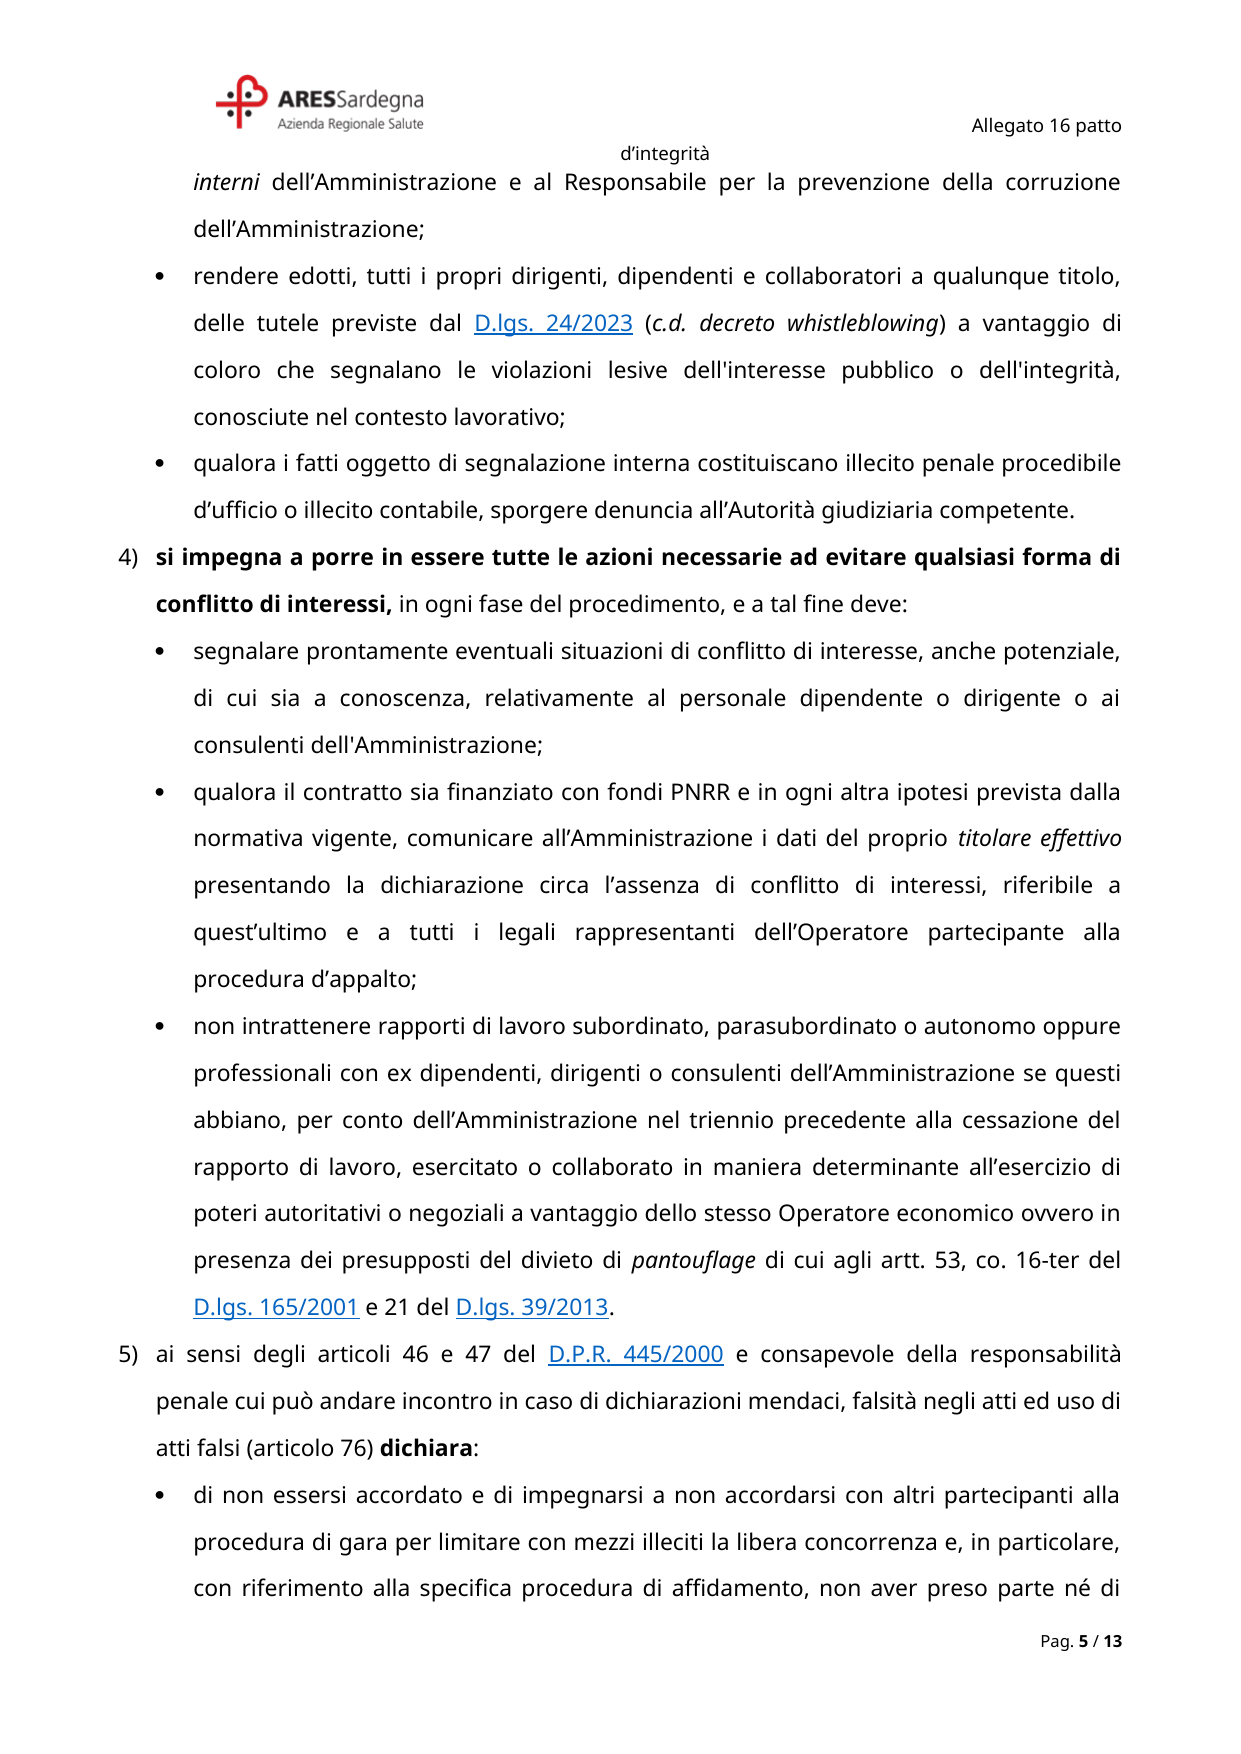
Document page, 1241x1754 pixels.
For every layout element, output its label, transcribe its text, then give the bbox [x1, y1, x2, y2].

list rendere edotti, tutti i propri dirigenti, dipendenti e collaboratori a qualunque titolo, delle tutele previste dal D.lgs. 24/2023 (c.d. decreto whistleblowing) a vantaggio di coloro che segnalano le violazioni lesive dell'interesse pubblico o dell'integrità, conosciute nel contesto lavorativo; [156, 260, 1122, 432]
list non intrattenere rapporti di lavoro subordinato, parasubordinato o autonomo oppure professionali con ex dipendenti, dirigenti o consulenti dell’Amministrazione se questi abbiano, per conto dell’Amministrazione nel triennio precedente alla cessazione del rapporto di lavoro, esercitato o collaborato in maniera determinante all’esercizio di poteri autoritativi o negoziali a vantaggio dello stesso Operatore economico ovvero in presenza dei presupposti del divieto di pantouflage di cui agli artt. 53, co. 16-ter del D.lgs. 165/2001 e 21 del D.lgs. 39/2013. [156, 1010, 1122, 1322]
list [156, 166, 1122, 244]
list qualora i fatti oggetto di segnalazione interna costituiscano illecito penale procedibile d’ufficio o illecito contabile, sporgere denuncia all’Autorità giudiziaria competente. [156, 447, 1122, 526]
picture [207, 73, 439, 133]
list si impegna a porre in essere tutte le azioni necessarie ad evitare qualsiasi forma di conflitto di interessi, in ogni fase del procedimento, e a tal fine deve: [118, 541, 1122, 619]
list qualora il contratto sia finanziato con fondi PNRR e in ogni altra ipotesi prevista dalla normativa vigente, comunicare all’Amministrazione i dati del proprio titolare effettivo presentando la dichiarazione circa l’assenza di conflitto di interessi, riferibile a quest’ultimo e a tutti i legali rappresentanti dell’Operatore partecipante alla procedura d’appalto; [156, 776, 1122, 994]
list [156, 1479, 1122, 1604]
list ai sensi degli articoli 46 e 47 del d.p.r. 445/2000 e consapevole della responsabilità penale cui può andare incontro in caso di dichiarazioni mendaci, falsità negli atti ed uso di atti falsi (articolo 76) dichiara: [118, 1338, 1122, 1463]
list segnalare prontamente eventuali situazioni di conflitto di interesse, anche potenziale, di cui sia a conoscenza, relativamente al personale dipendente o dirigente o ai consulenti dell'Amministrazione; [156, 635, 1122, 760]
